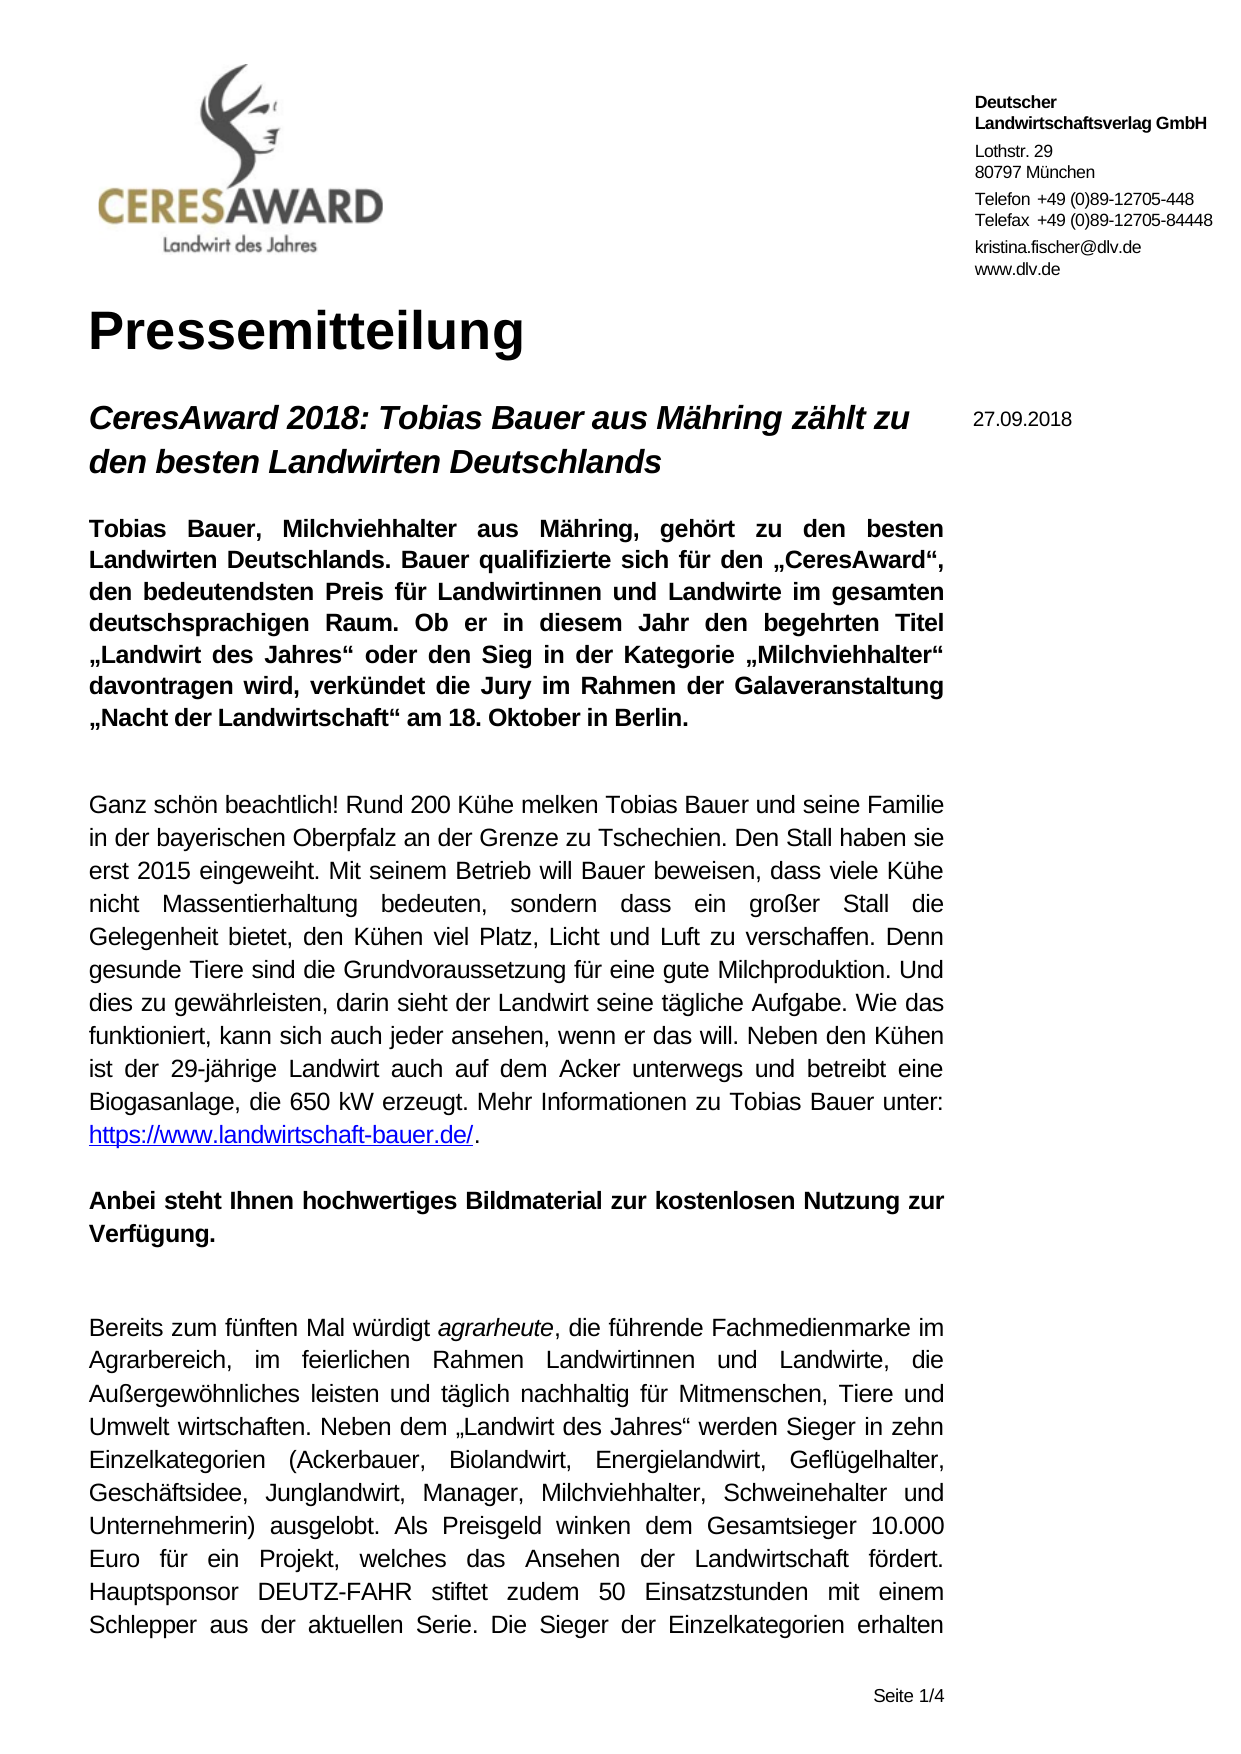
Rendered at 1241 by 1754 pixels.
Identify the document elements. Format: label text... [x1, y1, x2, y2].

picture [98, 64, 383, 255]
text CeresAward 2018: Tobias Bauer aus Mähring zählt zu den besten Landwirten Deutschlands [89, 398, 945, 480]
text Anbei steht Ihnen hochwertiges Bildmaterial zur kostenlosen Nutzung zur Verfügung. [89, 1186, 945, 1248]
text Tobias Bauer, Milchviehhalter aus Mähring, gehört zu den besten Landwirten Deutschlands. Bauer qualifizierte sich für den „CeresAward“, den bedeutendsten Preis für Landwirtinnen und Landwirte im gesamten deutschsprachigen Raum. Ob er in diesem Jahr den begehrten Titel „Landwirt des Jahres“ oder den Sieg in der Kategorie „Milchviehhalter“ davontragen wird, verkündet die Jury im Rahmen der Galaveranstaltung „Nacht der Landwirtschaft“ am 18. Oktober in Berlin. [89, 513, 945, 732]
text Pressemitteilung [89, 236, 945, 361]
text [89, 1312, 945, 1638]
text Ganz schön beachtlich! Rund 200 Kühe melken Tobias Bauer und seine Familie in der bayerischen Oberpfalz an der Grenze zu Tschechien. Den Stall haben sie erst 2015 eingeweiht. Mit seinem Betrieb will Bauer beweisen, dass viele Kühe nicht Massentierhaltung bedeuten, sondern dass ein großer Stall die Gelegenheit bietet, den Kühen viel Platz, Licht und Luft zu verschaffen. Denn gesunde Tiere sind die Grundvoraussetzung für eine gute Milchproduktion. Und dies zu gewährleisten, darin sieht der Landwirt seine tägliche Aufgabe. Wie das funktioniert, kann sich auch jeder ansehen, wenn er das will. Neben den Kühen ist der 29-jährige Landwirt auch auf dem Acker unterwegs und betreibt eine Biogasanlage, die 650 kW erzeugt. Mehr Informationen zu Tobias Bauer unter: https://www.landwirtschaft-bauer.de/. [89, 790, 945, 1149]
